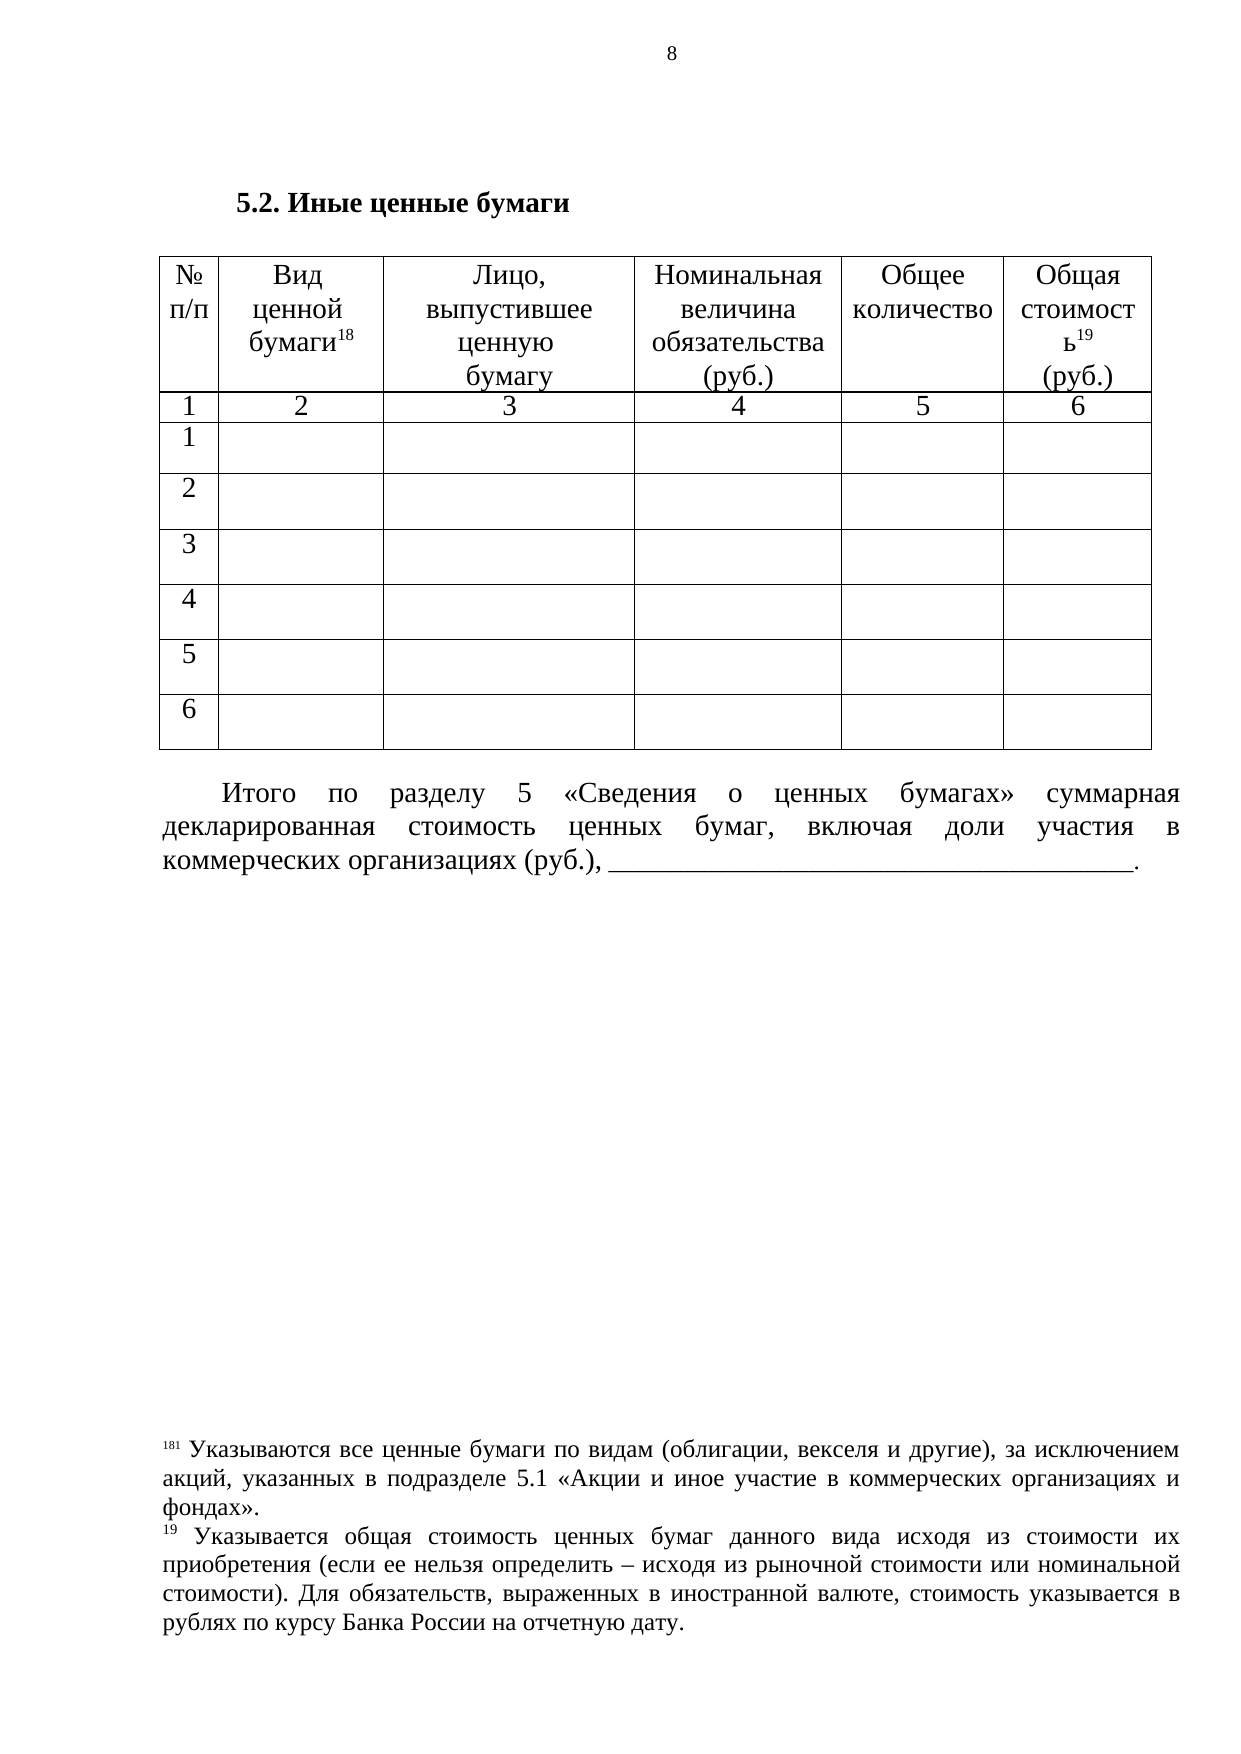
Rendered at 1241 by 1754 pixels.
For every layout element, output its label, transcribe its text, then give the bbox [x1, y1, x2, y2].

table_cell [219, 474, 383, 529]
table_cell [842, 423, 1003, 473]
table_cell [635, 474, 841, 529]
table_cell [219, 640, 383, 694]
table_cell [219, 530, 383, 584]
table_cell [1004, 474, 1151, 529]
table_cell 2 [160, 474, 218, 529]
table_cell 5 [160, 640, 218, 694]
table_cell 6 [160, 695, 218, 749]
table_cell [384, 530, 634, 584]
table_cell [219, 695, 383, 749]
table_header Вид ценной бумаги [219, 257, 383, 391]
table_cell [384, 585, 634, 639]
table_header Номинальная величина обязательства (руб.) [635, 257, 841, 391]
table_cell [1004, 640, 1151, 694]
table_cell [219, 585, 383, 639]
table_header Общее количество [842, 257, 1003, 391]
table_cell 1 [160, 393, 218, 422]
table_header Лицо, выпустившее ценную бумагу [384, 257, 634, 391]
table_cell [384, 695, 634, 749]
text Итого по разделу 5 «Сведения о ценных бумагах» суммарная декларированная стоимость ценных бумаг, включая доли участия в коммерческих организациях (руб.), __________________________________________. [162, 775, 1181, 876]
table_cell 4 [160, 585, 218, 639]
text 5.2. Иные ценные бумаги [162, 185, 1181, 219]
table_cell 3 [160, 530, 218, 584]
table_cell [1004, 423, 1151, 473]
table_cell [219, 423, 383, 473]
table_cell [635, 585, 841, 639]
table_cell 5 [842, 393, 1003, 422]
table_cell [384, 640, 634, 694]
table_cell [842, 585, 1003, 639]
table_cell 6 [1004, 393, 1151, 422]
table_cell [384, 474, 634, 529]
table_cell [635, 695, 841, 749]
table_cell [1004, 530, 1151, 584]
table_cell [842, 695, 1003, 749]
table_cell [1004, 585, 1151, 639]
table_cell [842, 474, 1003, 529]
table_cell 4 [635, 393, 841, 422]
table_cell [1004, 695, 1151, 749]
table_cell [384, 423, 634, 473]
table_cell [635, 640, 841, 694]
table_header Общая стоимость (руб.) [1004, 257, 1151, 391]
table_cell 1 [160, 423, 218, 473]
table_cell 3 [384, 393, 634, 422]
table_cell [635, 423, 841, 473]
table_cell [842, 530, 1003, 584]
table_cell [842, 640, 1003, 694]
table_header № п/п [160, 257, 218, 391]
table_cell 2 [219, 393, 383, 422]
table_cell [635, 530, 841, 584]
